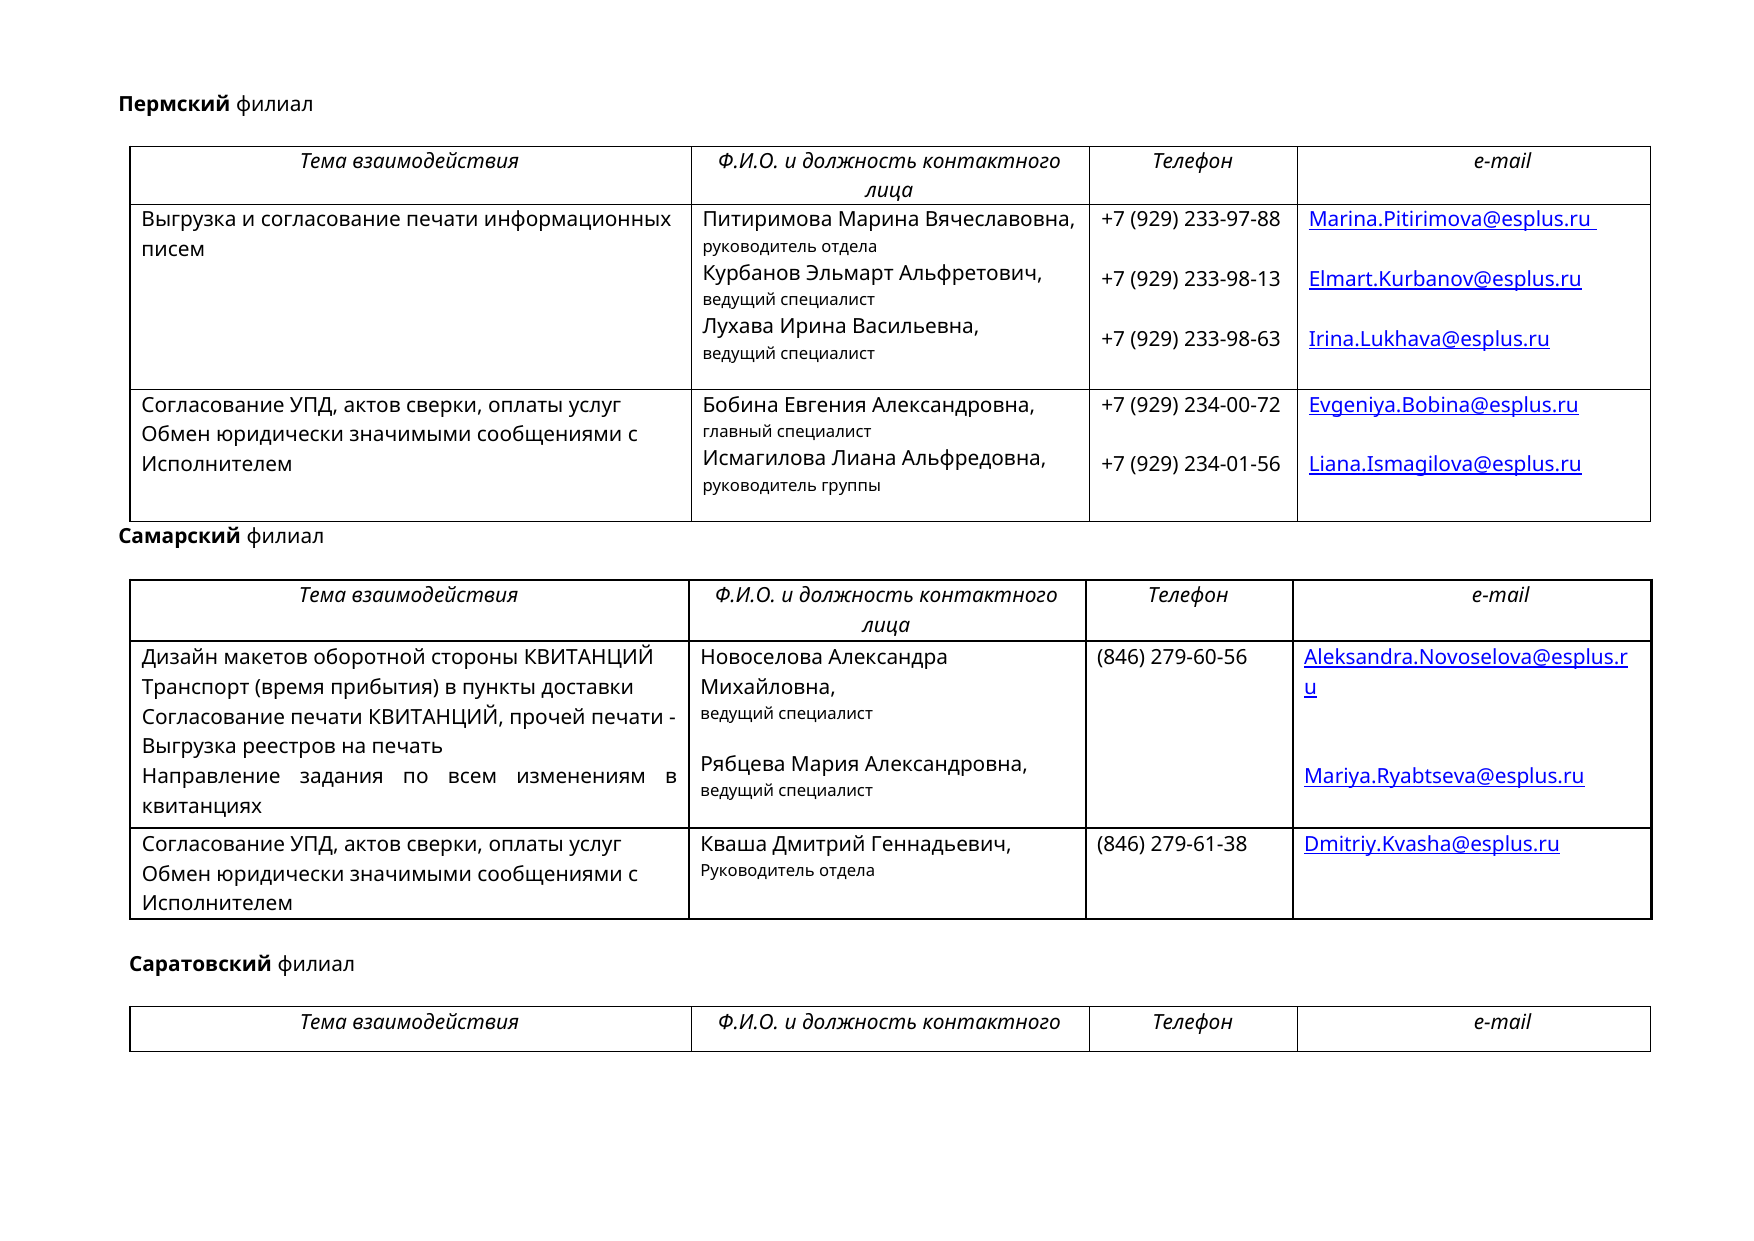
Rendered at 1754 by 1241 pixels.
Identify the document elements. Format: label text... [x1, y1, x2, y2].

table_cell Кваша Дмитрий Геннадьевич, Руководитель отдела [690, 829, 1085, 918]
text Саратовский филиал [118, 949, 1636, 977]
table_cell Дизайн макетов оборотной стороны КВИТАНЦИЙ Транспорт (время прибытия) в пункты доставки Согласование печати КВИТАНЦИЙ, прочей печати - Выгрузка реестров на печать Направление задания по всем изменениям в квитанциях [131, 642, 688, 827]
table_cell Согласование УПД, актов сверки, оплаты услуг Обмен юридически значимыми сообщениями с Исполнителем [131, 829, 688, 918]
text Самарский филиал [118, 522, 1636, 550]
table_cell Aleksandra.Novoselova@esplus.ru Mariya.Ryabtseva@esplus.ru [1294, 642, 1650, 827]
table_header Тема взаимодействия [131, 581, 688, 640]
table_header Телефон [1090, 147, 1297, 203]
table_cell Бобина Евгения Александровна, главный специалист Исмагилова Лиана Альфредовна, руководитель группы [692, 390, 1089, 521]
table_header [692, 1007, 1089, 1051]
table_header Ф.И.О. и должность контактного лица [692, 147, 1089, 203]
table_cell Новоселова Александра Михайловна, ведущий специалист Рябцева Мария Александровна, ведущий специалист [690, 642, 1085, 827]
table_header Тема взаимодействия [131, 1007, 691, 1051]
table_cell Marina.Pitirimova@esplus.ru Elmart.Kurbanov@esplus.ru Irina.Lukhava@esplus.ru [1298, 205, 1650, 389]
table_header e-mail [1294, 581, 1650, 640]
table_header Тема взаимодействия [131, 147, 691, 203]
table_cell +7 (929) 234-00-72 +7 (929) 234-01-56 [1090, 390, 1297, 521]
table_header Телефон [1087, 581, 1292, 640]
table_cell Dmitriy.Kvasha@esplus.ru [1294, 829, 1650, 918]
table_cell +7 (929) 233-97-88 +7 (929) 233-98-13 +7 (929) 233-98-63 [1090, 205, 1297, 389]
table_cell (846) 279-60-56 [1087, 642, 1292, 827]
table_cell Evgeniya.Bobina@esplus.ru Liana.Ismagilova@esplus.ru [1298, 390, 1650, 521]
table_header e-mail [1298, 147, 1650, 203]
table_cell Согласование УПД, актов сверки, оплаты услуг Обмен юридически значимыми сообщениями с Исполнителем [131, 390, 691, 521]
table_cell Питиримова Марина Вячеславовна, руководитель отдела Курбанов Эльмарт Альфретович, ведущий специалист Лухава Ирина Васильевна, ведущий специалист [692, 205, 1089, 389]
table_header Телефон [1090, 1007, 1297, 1051]
table_header e-mail [1298, 1007, 1650, 1051]
text Пермский филиал [118, 89, 1636, 117]
table_cell (846) 279-61-38 [1087, 829, 1292, 918]
table_cell Выгрузка и согласование печати информационных писем [131, 205, 691, 389]
table_header Ф.И.О. и должность контактного лица [690, 581, 1085, 640]
